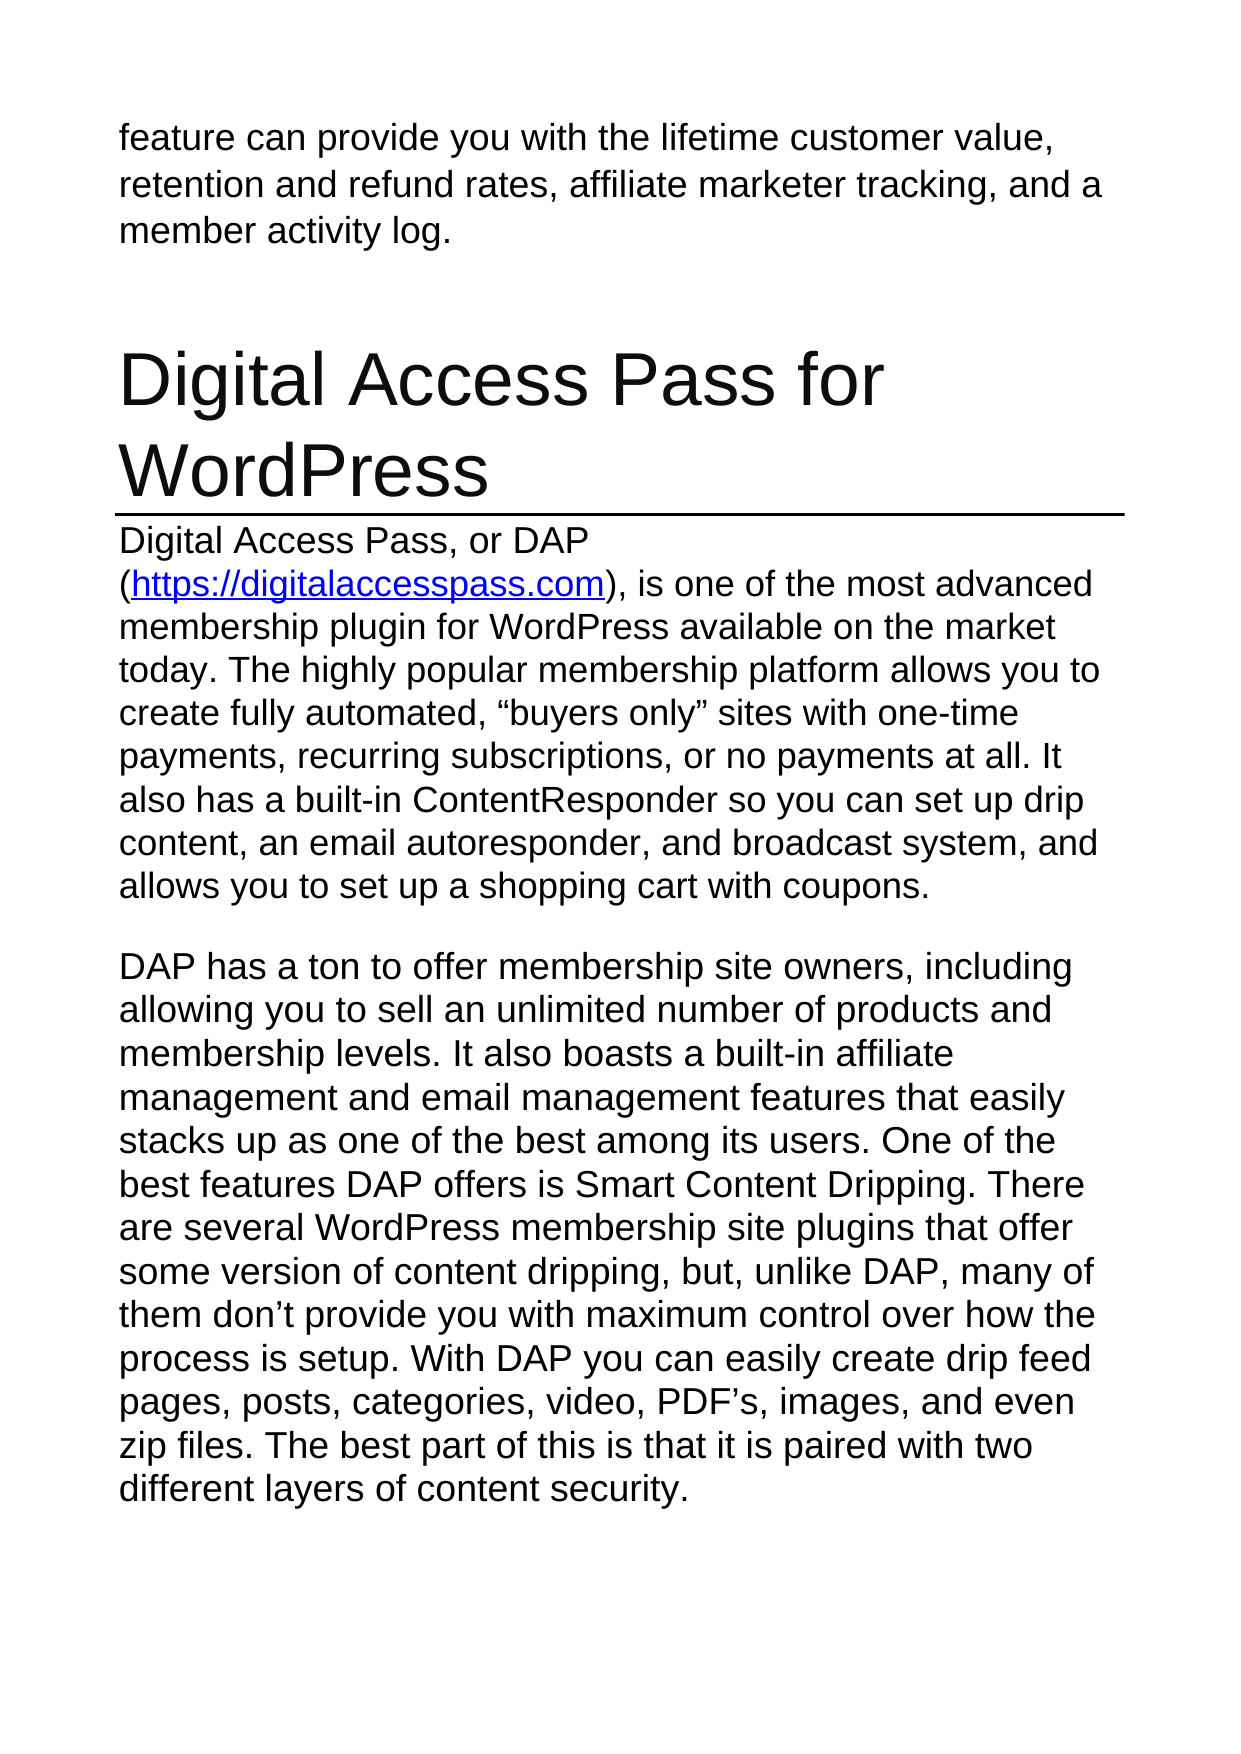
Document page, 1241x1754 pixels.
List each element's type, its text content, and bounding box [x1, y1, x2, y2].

text Digital Access Pass, or DAP [119, 518, 1121, 561]
text feature can provide you with the lifetime customer value, retention and refund rates, affiliate marketer tracking, and a member activity log. [119, 115, 1103, 251]
text (https://digitalaccesspass.com), is one of the most advanced membership plugin for WordPress available on the market today. The highly popular membership platform allows you to create fully automated, “buyers only” sites with one-time payments, recurring subscriptions, or no payments at all. It also has a built-in ContentResponder so you can set up drip content, an email autoresponder, and broadcast system, and allows you to set up a shopping cart with coupons. [119, 562, 1121, 906]
text Digital Access Pass for WordPress [119, 335, 886, 512]
text DAP has a ton to offer membership site owners, including allowing you to sell an unlimited number of products and membership levels. It also boasts a built-in affiliate management and email management features that easily stacks up as one of the best among its users. One of the best features DAP offers is Smart Content Dripping. There are several WordPress membership site plugins that offer some version of content dripping, but, unlike DAP, many of them don’t provide you with maximum control over how the process is setup. With DAP you can easily create drip feed pages, posts, categories, video, PDF’s, images, and even zip files. The best part of this is that it is paired with two different layers of content security. [119, 944, 1096, 1510]
